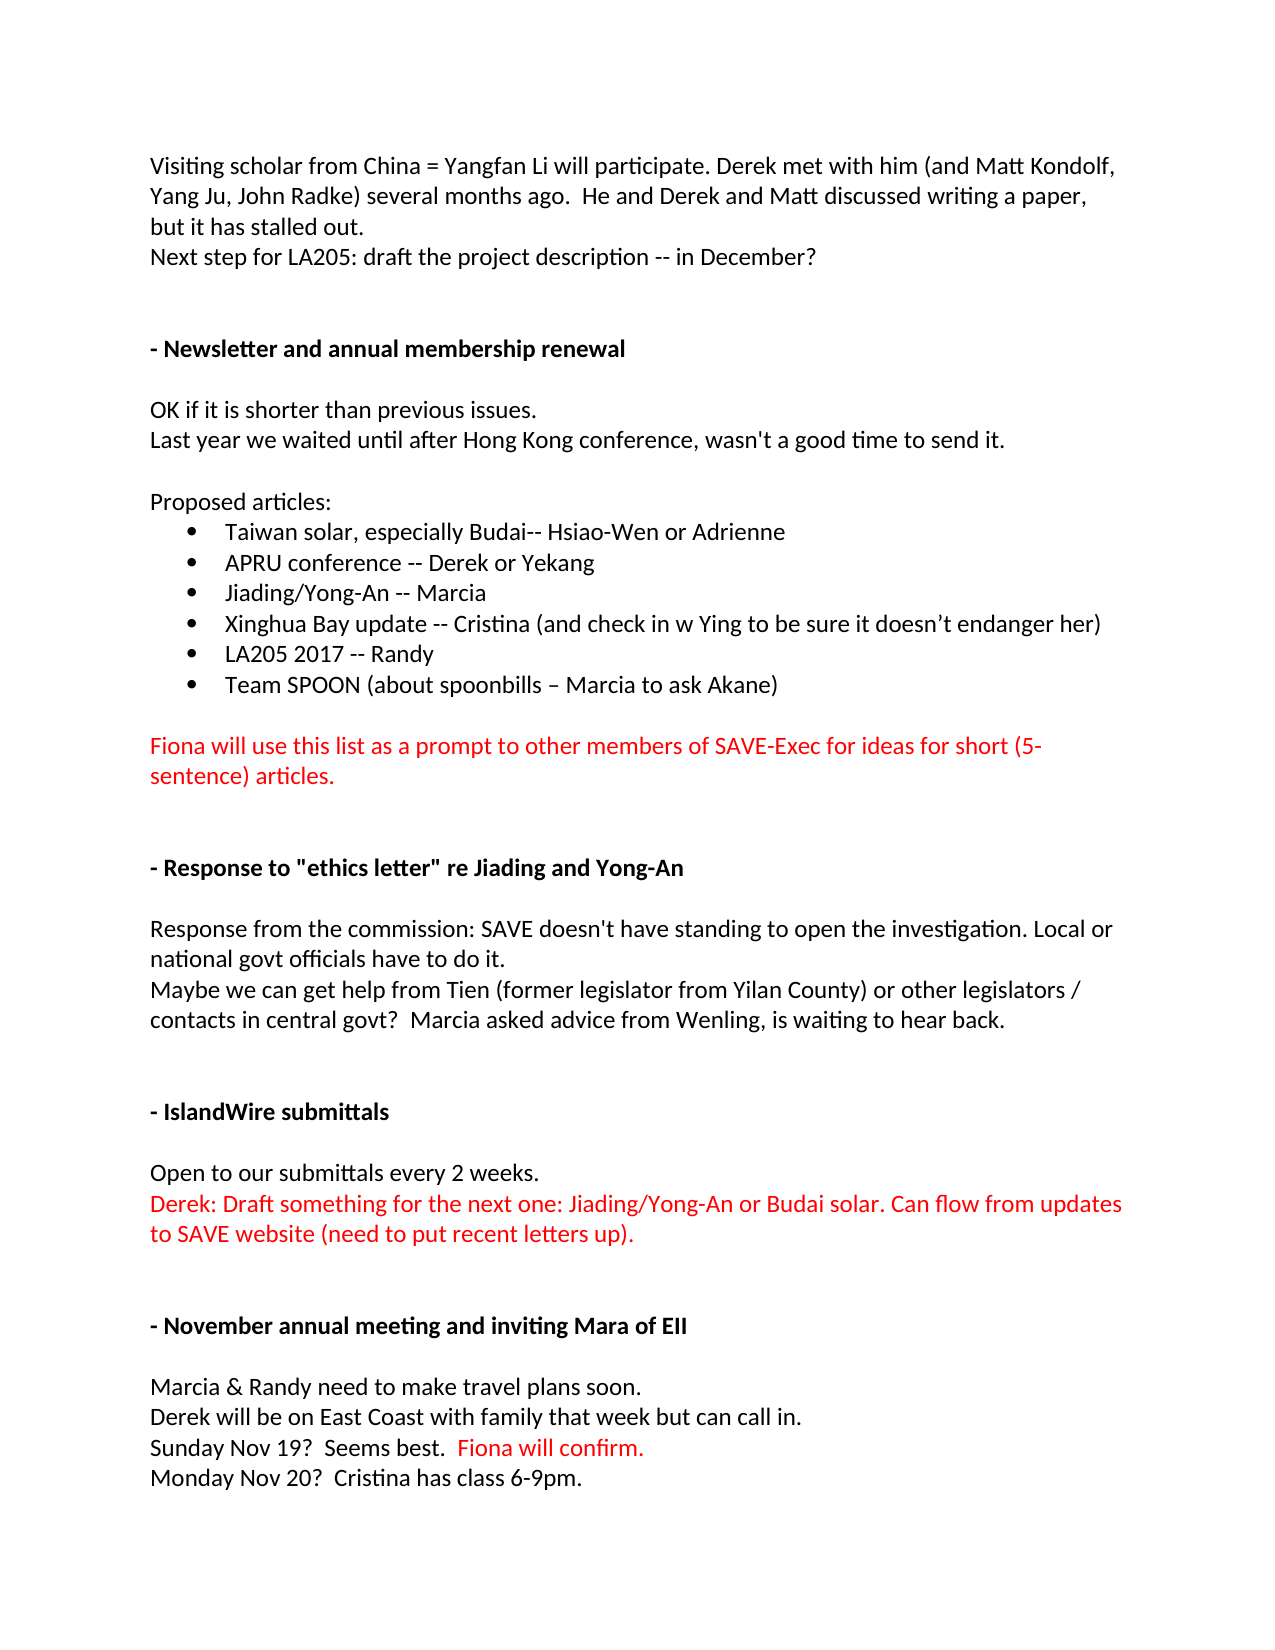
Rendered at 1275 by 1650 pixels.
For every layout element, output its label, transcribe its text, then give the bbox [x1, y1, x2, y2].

text Open to our submittals every 2 weeks. [150, 1157, 1125, 1188]
text OK if it is shorter than previous issues. [150, 394, 1125, 425]
text Maybe we can get help from Tien (former legislator from Yilan County) or other legislators / contacts in central govt? Marcia asked advice from Wenling, is waiting to hear back. [150, 974, 1125, 1035]
text Sunday Nov 19? Seems best. Fiona will confirm. [150, 1432, 1125, 1462]
text Derek will be on East Coast with family that week but can call in. [150, 1401, 1125, 1432]
text Response from the commission: SAVE doesn't have standing to open the investigation. Local or national govt officials have to do it. [150, 913, 1125, 974]
text Monday Nov 20? Cristina has class 6-9pm. [150, 1462, 1125, 1493]
text Derek: Draft something for the next one: Jiading/Yong-An or Budai solar. Can flow from updates to SAVE website (need to put recent letters up). [150, 1188, 1125, 1249]
list Team SPOON (about spoonbills – Marcia to ask Akane) [187, 669, 1125, 699]
text Proposed articles: [150, 486, 1125, 516]
text - IslandWire submittals [150, 1096, 1125, 1127]
list Taiwan solar, especially Budai-- Hsiao-Wen or Adrienne [187, 516, 1125, 547]
text Last year we waited until after Hong Kong conference, wasn't a good time to send it. [150, 425, 1125, 455]
list LA205 2017 -- Randy [187, 638, 1125, 669]
text - Response to "ethics letter" re Jiading and Yong-An [150, 852, 1125, 882]
text Next step for LA205: draft the project description -- in December? [150, 242, 1125, 272]
text Marcia & Randy need to make travel plans soon. [150, 1371, 1125, 1401]
list Xinghua Bay update -- Cristina (and check in w Ying to be sure it doesn’t endanger her) [187, 608, 1125, 638]
list Jiading/Yong-An -- Marcia [187, 577, 1125, 608]
text Visiting scholar from China = Yangfan Li will participate. Derek met with him (and Matt Kondolf, Yang Ju, John Radke) several months ago. He and Derek and Matt discussed writing a paper, but it has stalled out. [150, 150, 1125, 242]
list APRU conference -- Derek or Yekang [187, 547, 1125, 577]
text Fiona will use this list as a prompt to other members of SAVE-Exec for ideas for short (5-sentence) articles. [150, 730, 1125, 791]
text - Newsletter and annual membership renewal [150, 333, 1125, 364]
text - November annual meeting and inviting Mara of EII [150, 1310, 1125, 1340]
